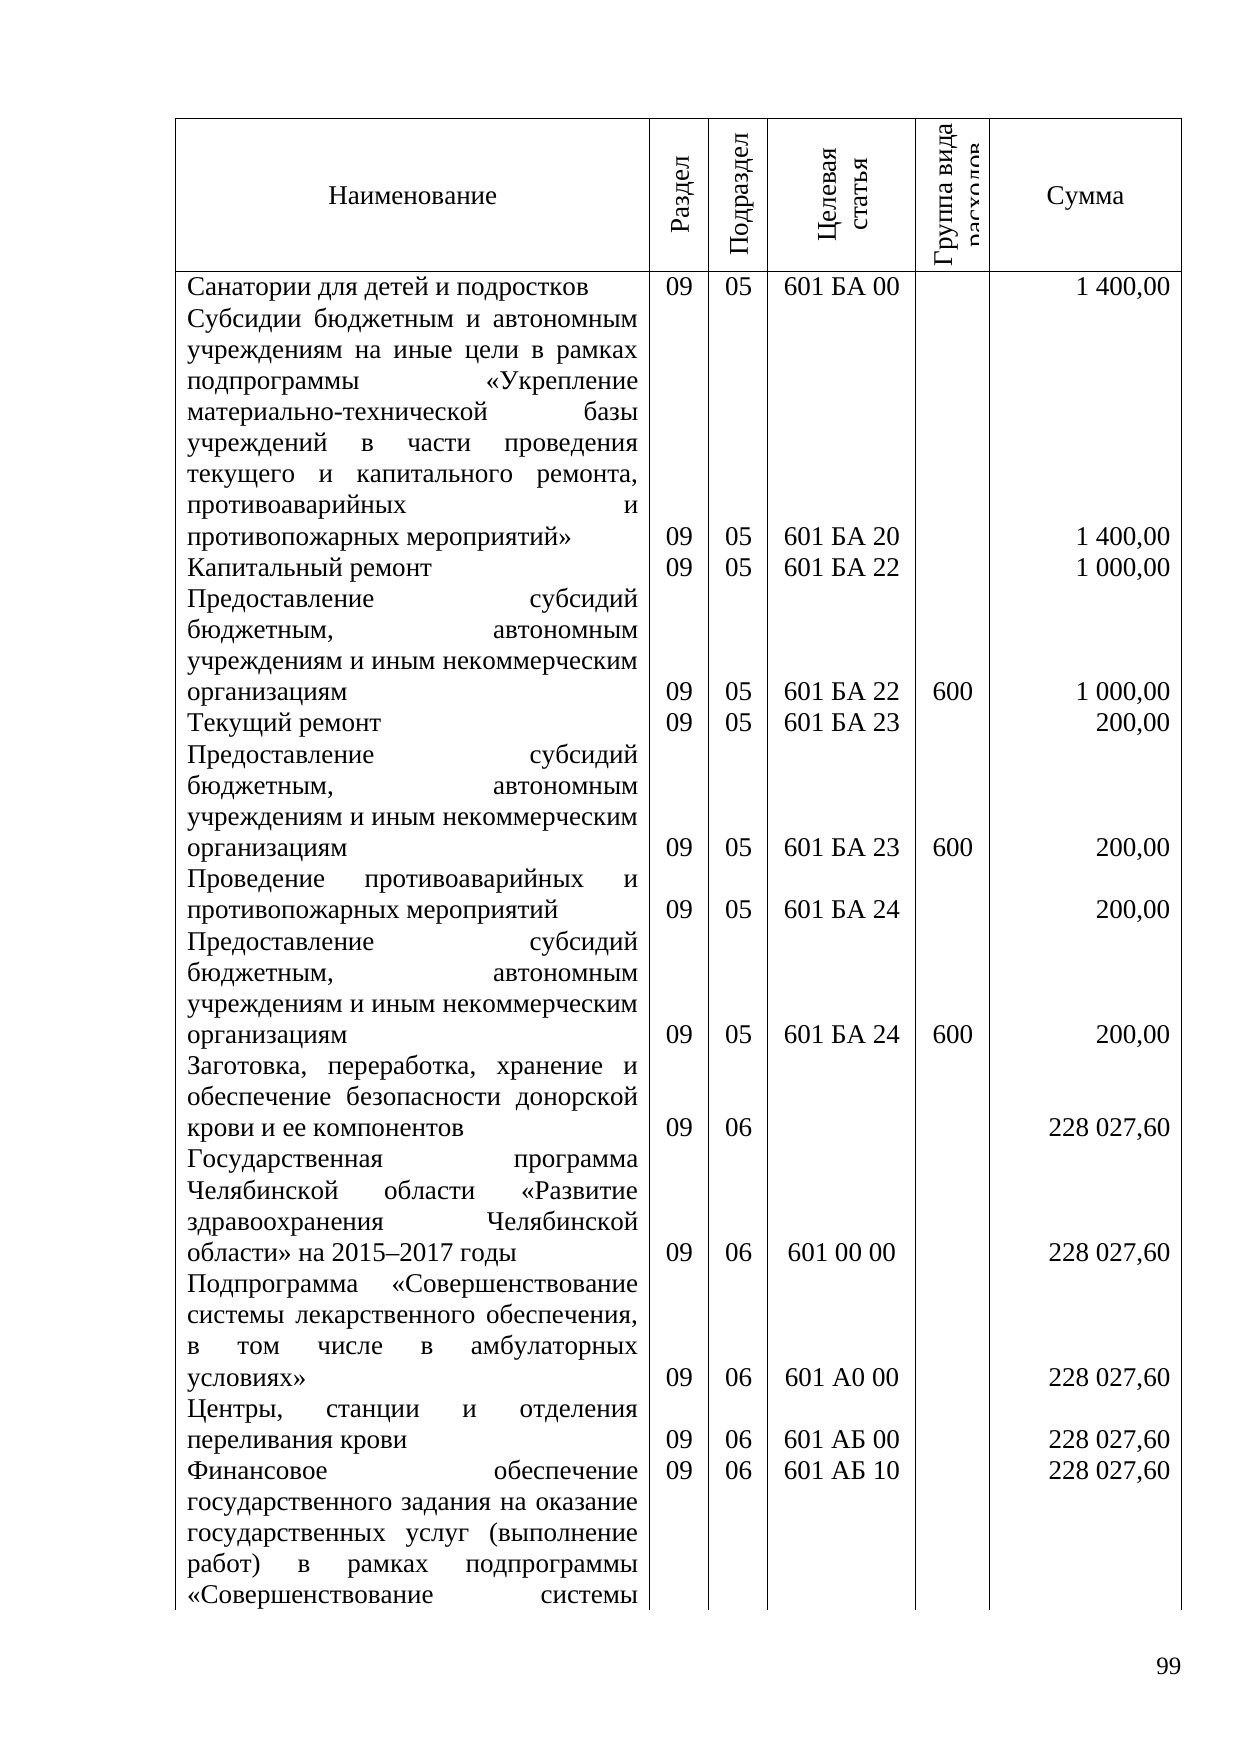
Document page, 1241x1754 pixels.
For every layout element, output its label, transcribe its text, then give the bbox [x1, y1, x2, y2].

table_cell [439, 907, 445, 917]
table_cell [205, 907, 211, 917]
table_header Подраздел [709, 119, 767, 271]
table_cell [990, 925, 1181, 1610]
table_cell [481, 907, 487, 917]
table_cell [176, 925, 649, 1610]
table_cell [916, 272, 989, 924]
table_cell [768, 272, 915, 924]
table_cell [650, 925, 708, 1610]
table_header Раздел [650, 119, 708, 271]
table_header Сумма [990, 119, 1181, 271]
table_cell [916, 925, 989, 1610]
table_header Группа вида расходов [916, 119, 989, 271]
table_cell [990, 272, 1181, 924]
table_header Целевая статья [768, 119, 915, 271]
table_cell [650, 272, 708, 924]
table_header Наименование [176, 119, 649, 271]
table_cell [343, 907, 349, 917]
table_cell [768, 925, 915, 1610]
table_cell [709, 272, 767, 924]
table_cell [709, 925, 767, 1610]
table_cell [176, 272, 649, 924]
